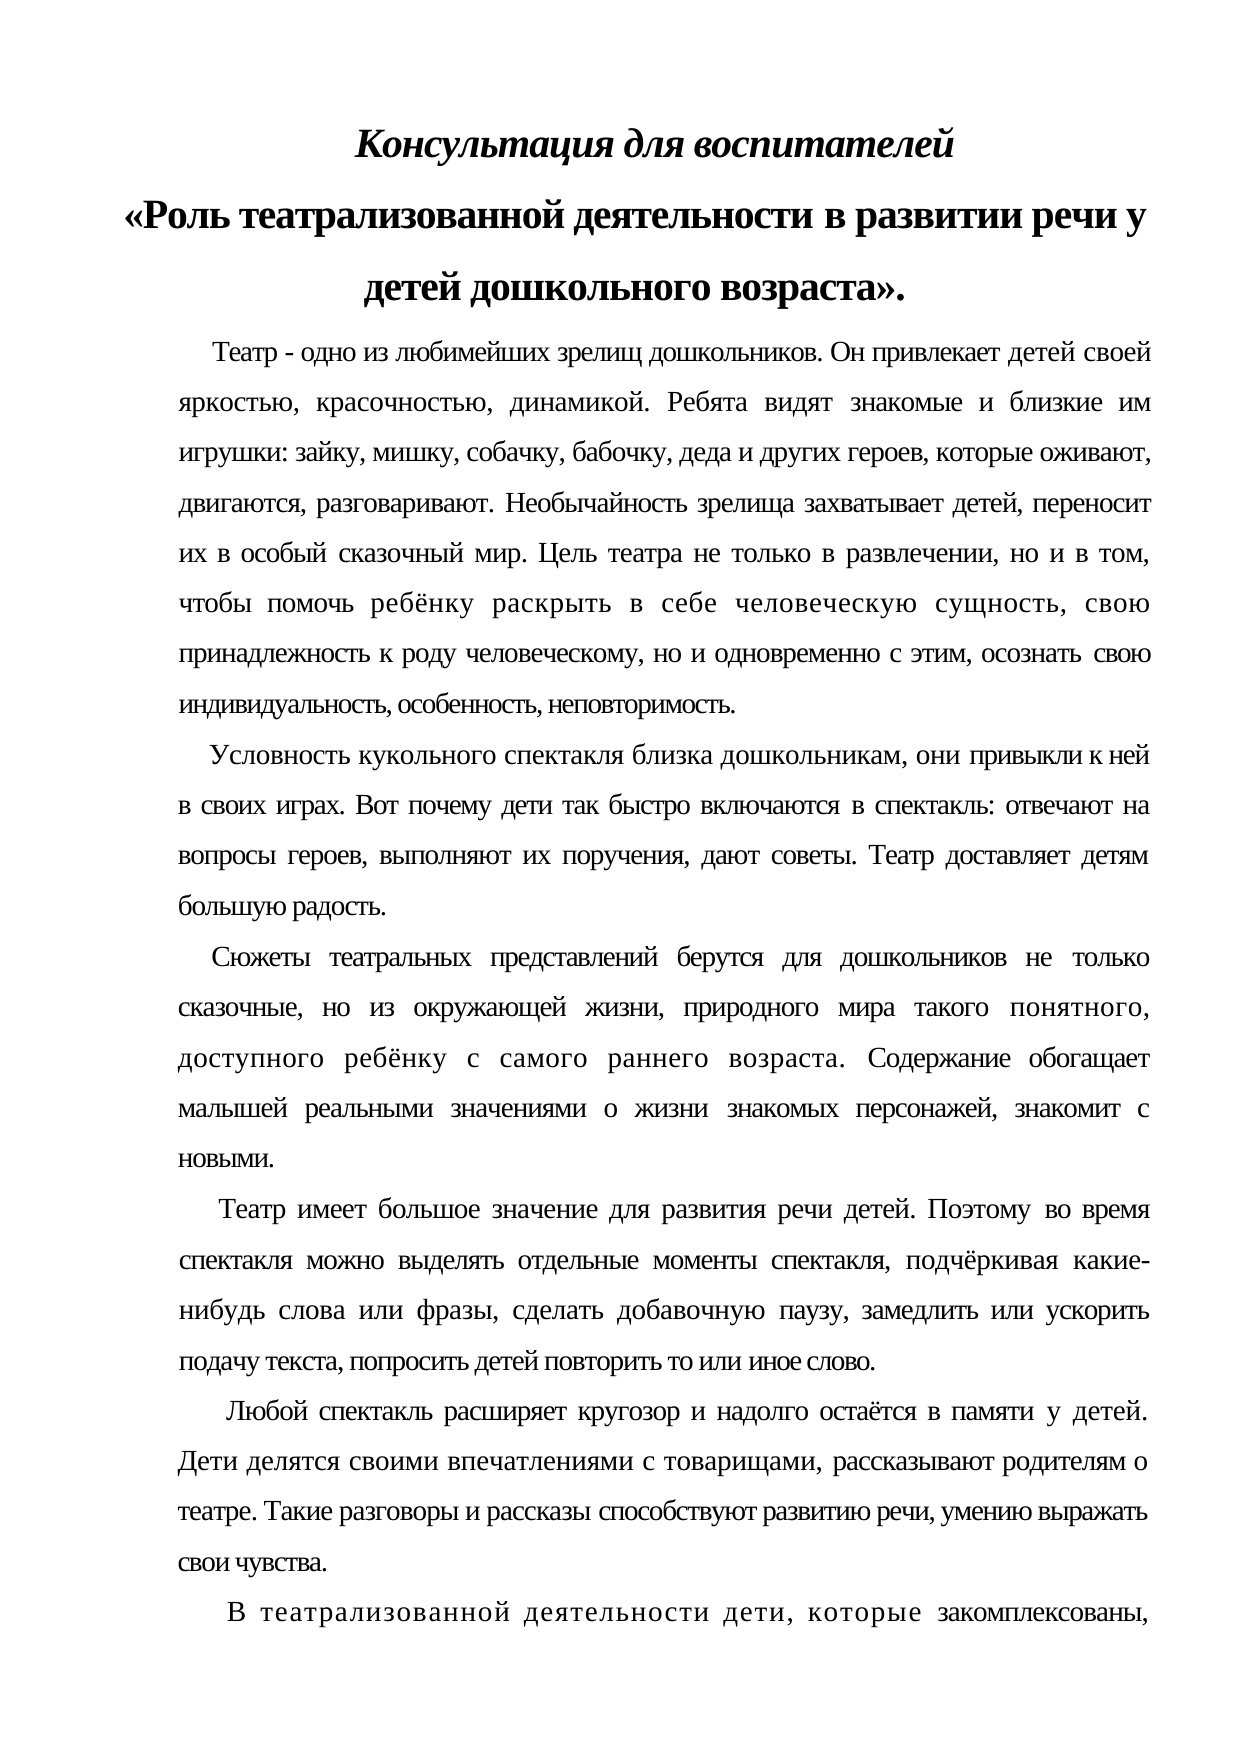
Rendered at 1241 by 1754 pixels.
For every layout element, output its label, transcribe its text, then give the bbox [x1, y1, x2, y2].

text Сюжеты театральных представлений берутся для дошкольников не только сказочные, но из окружающей жизни, природного мира такого понятного, доступного ребёнку с самого раннего возраста. Содержание обогащает малышей реальными значениями о жизни знакомых персонажей, знакомит с новыми. [178, 939, 1150, 1174]
text Театр имеет большое значение для развития речи детей. Поэтому во время спектакля можно выделять отдельные моменты спектакля, подчёркивая какие-нибудь слова или фразы, сделать добавочную паузу, замедлить или ускорить подачу текста, попросить детей повторить то или иное слово. [179, 1192, 1150, 1376]
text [177, 1594, 1149, 1628]
text «Роль театрализованной деятельности в развитии речи у детей дошкольного возраста». [88, 190, 1181, 310]
text Театр - одно из любимейших зрелищ дошкольников. Он привлекает детей своей яркостью, красочностью, динамикой. Ребята видят знакомые и близкие им игрушки: зайку, мишку, собачку, бабочку, деда и других героев, которые оживают, двигаются, разговаривают. Необычайность зрелища захватывает детей, переносит их в особый сказочный мир. Цель театра не только в развлечении, но и в том, чтобы помочь ребёнку раскрыть в себе человеческую сущность, свою принадлежность к роду человеческому, но и одновременно с этим, осознать свою индивидуальность, особенность, неповторимость. [178, 334, 1152, 719]
text Любой спектакль расширяет кругозор и надолго остаётся в памяти у детей. Дети делятся своими впечатлениями с товарищами, рассказывают родителям о театре. Такие разговоры и рассказы способствуют развитию речи, умению выражать свои чувства. [177, 1393, 1148, 1577]
text Консультация для воспитателей [177, 118, 1137, 166]
text Условность кукольного спектакля близка дошкольникам, они привыкли к ней в своих играх. Вот почему дети так быстро включаются в спектакль: отвечают на вопросы героев, выполняют их поручения, дают советы. Театр доставляет детям большую радость. [178, 737, 1150, 921]
